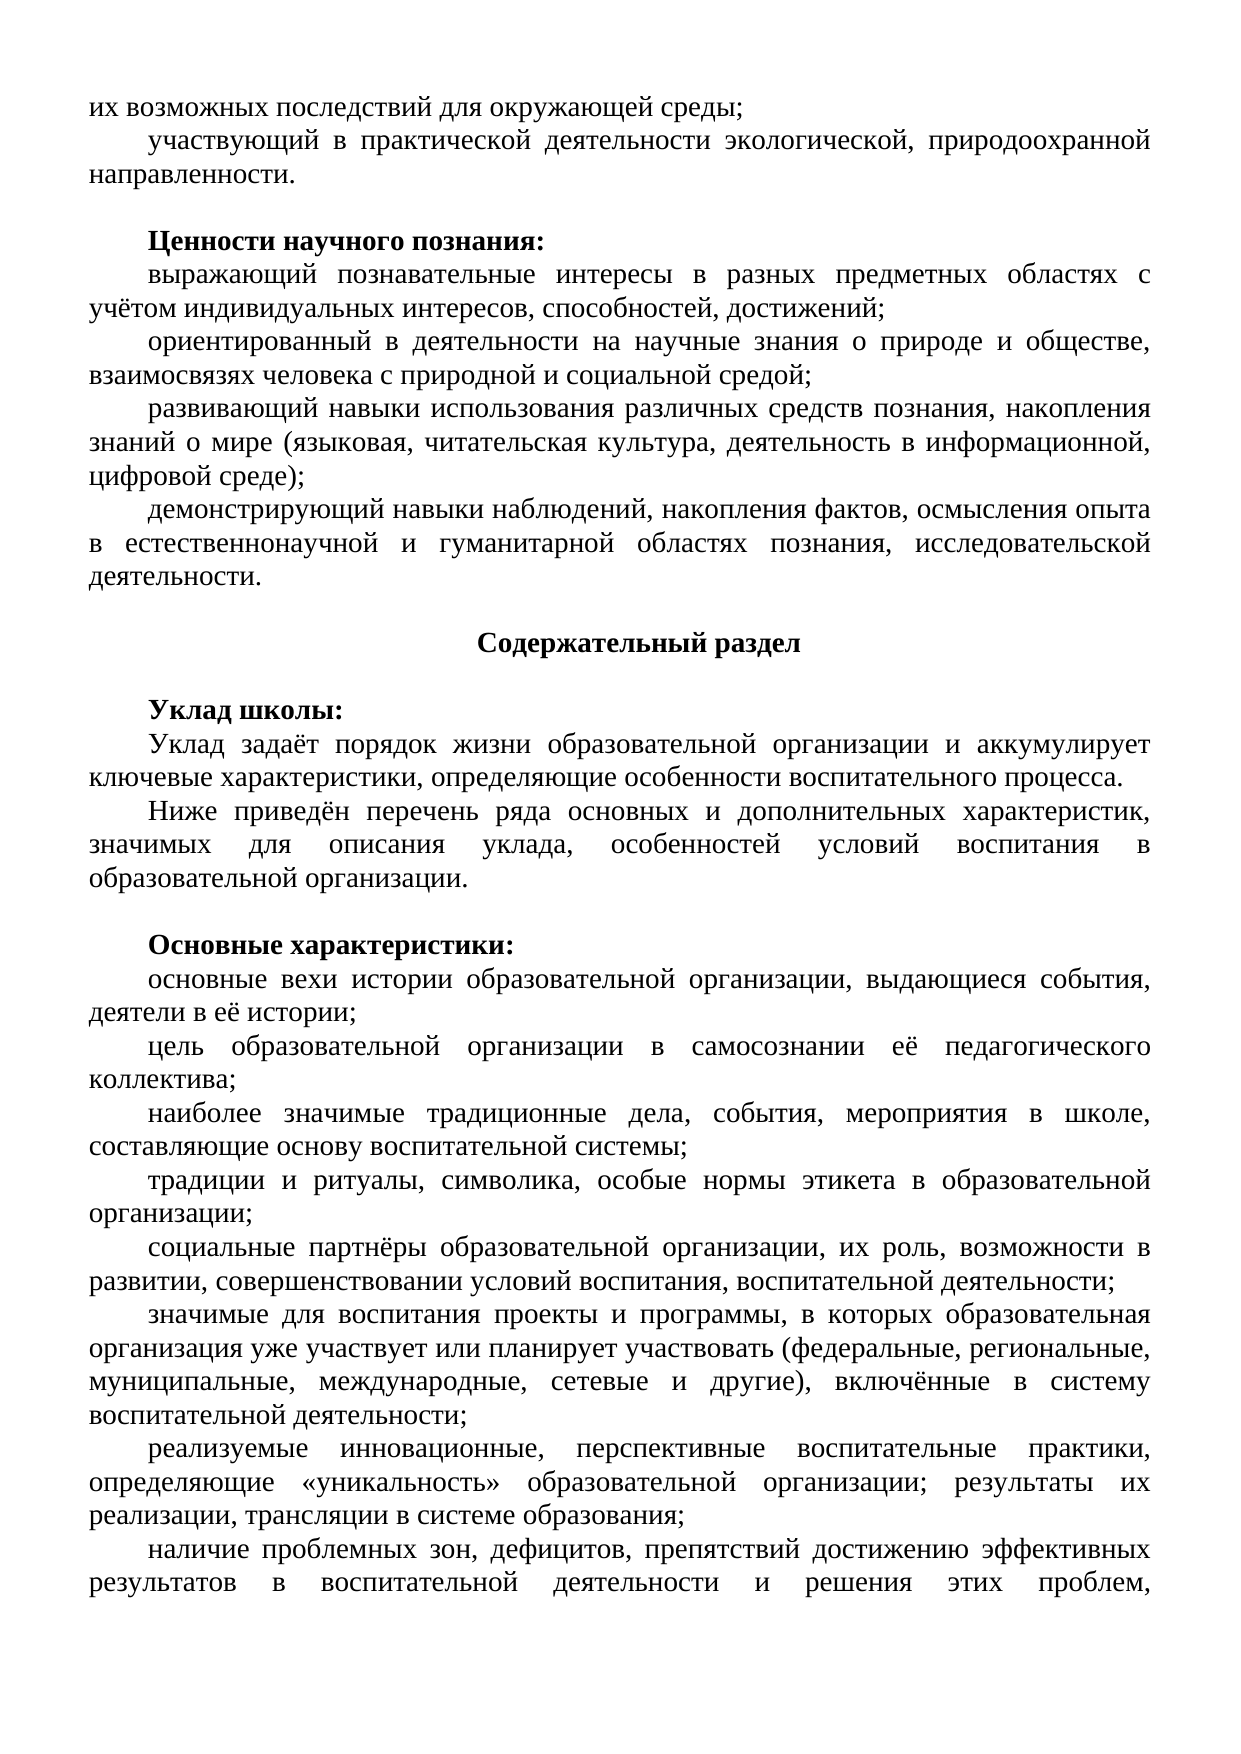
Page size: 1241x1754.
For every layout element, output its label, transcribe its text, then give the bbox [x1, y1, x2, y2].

text значимые для воспитания проекты и программы, в которых образовательная организация уже участвует или планирует участвовать (федеральные, региональные, муниципальные, международные, сетевые и другие), включённые в систему воспитательной деятельности; [88, 1296, 1152, 1430]
text участвующий в практической деятельности экологической, природоохранной направленности. [88, 122, 1152, 189]
text демонстрирующий навыки наблюдений, накопления фактов, осмысления опыта в естественнонаучной и гуманитарной областях познания, исследовательской деятельности. [88, 491, 1152, 592]
text социальные партнёры образовательной организации, их роль, возможности в развитии, совершенствовании условий воспитания, воспитательной деятельности; [88, 1229, 1152, 1296]
text Ценности научного познания: [88, 223, 1152, 256]
text основные вехи истории образовательной организации, выдающиеся события, деятели в её истории; [88, 961, 1152, 1028]
list Содержательный раздел [126, 625, 1152, 659]
text наиболее значимые традиционные дела, события, мероприятия в школе, составляющие основу воспитательной системы; [88, 1095, 1152, 1162]
text ориентированный в деятельности на научные знания о природе и обществе, взаимосвязях человека с природной и социальной средой; [88, 323, 1152, 391]
text развивающий навыки использования различных средств познания, накопления знаний о мире (языковая, читательская культура, деятельность в информационной, цифровой среде); [88, 391, 1152, 491]
text Ниже приведён перечень ряда основных и дополнительных характеристик, значимых для описания уклада, особенностей условий воспитания в образовательной организации. [88, 793, 1152, 894]
text Уклад школы: [88, 692, 1152, 726]
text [88, 1531, 1152, 1598]
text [88, 89, 1152, 122]
text Основные характеристики: [88, 927, 1152, 961]
text традиции и ритуалы, символика, особые нормы этикета в образовательной организации; [88, 1162, 1152, 1229]
text реализуемые инновационные, перспективные воспитательные практики, определяющие «уникальность» образовательной организации; результаты их реализации, трансляции в системе образования; [88, 1430, 1152, 1531]
text цель образовательной организации в самосознании её педагогического коллектива; [88, 1028, 1152, 1095]
text Уклад задаёт порядок жизни образовательной организации и аккумулирует ключевые характеристики, определяющие особенности воспитательного процесса. [88, 726, 1152, 793]
text выражающий познавательные интересы в разных предметных областях с учётом индивидуальных интересов, способностей, достижений; [88, 256, 1152, 323]
